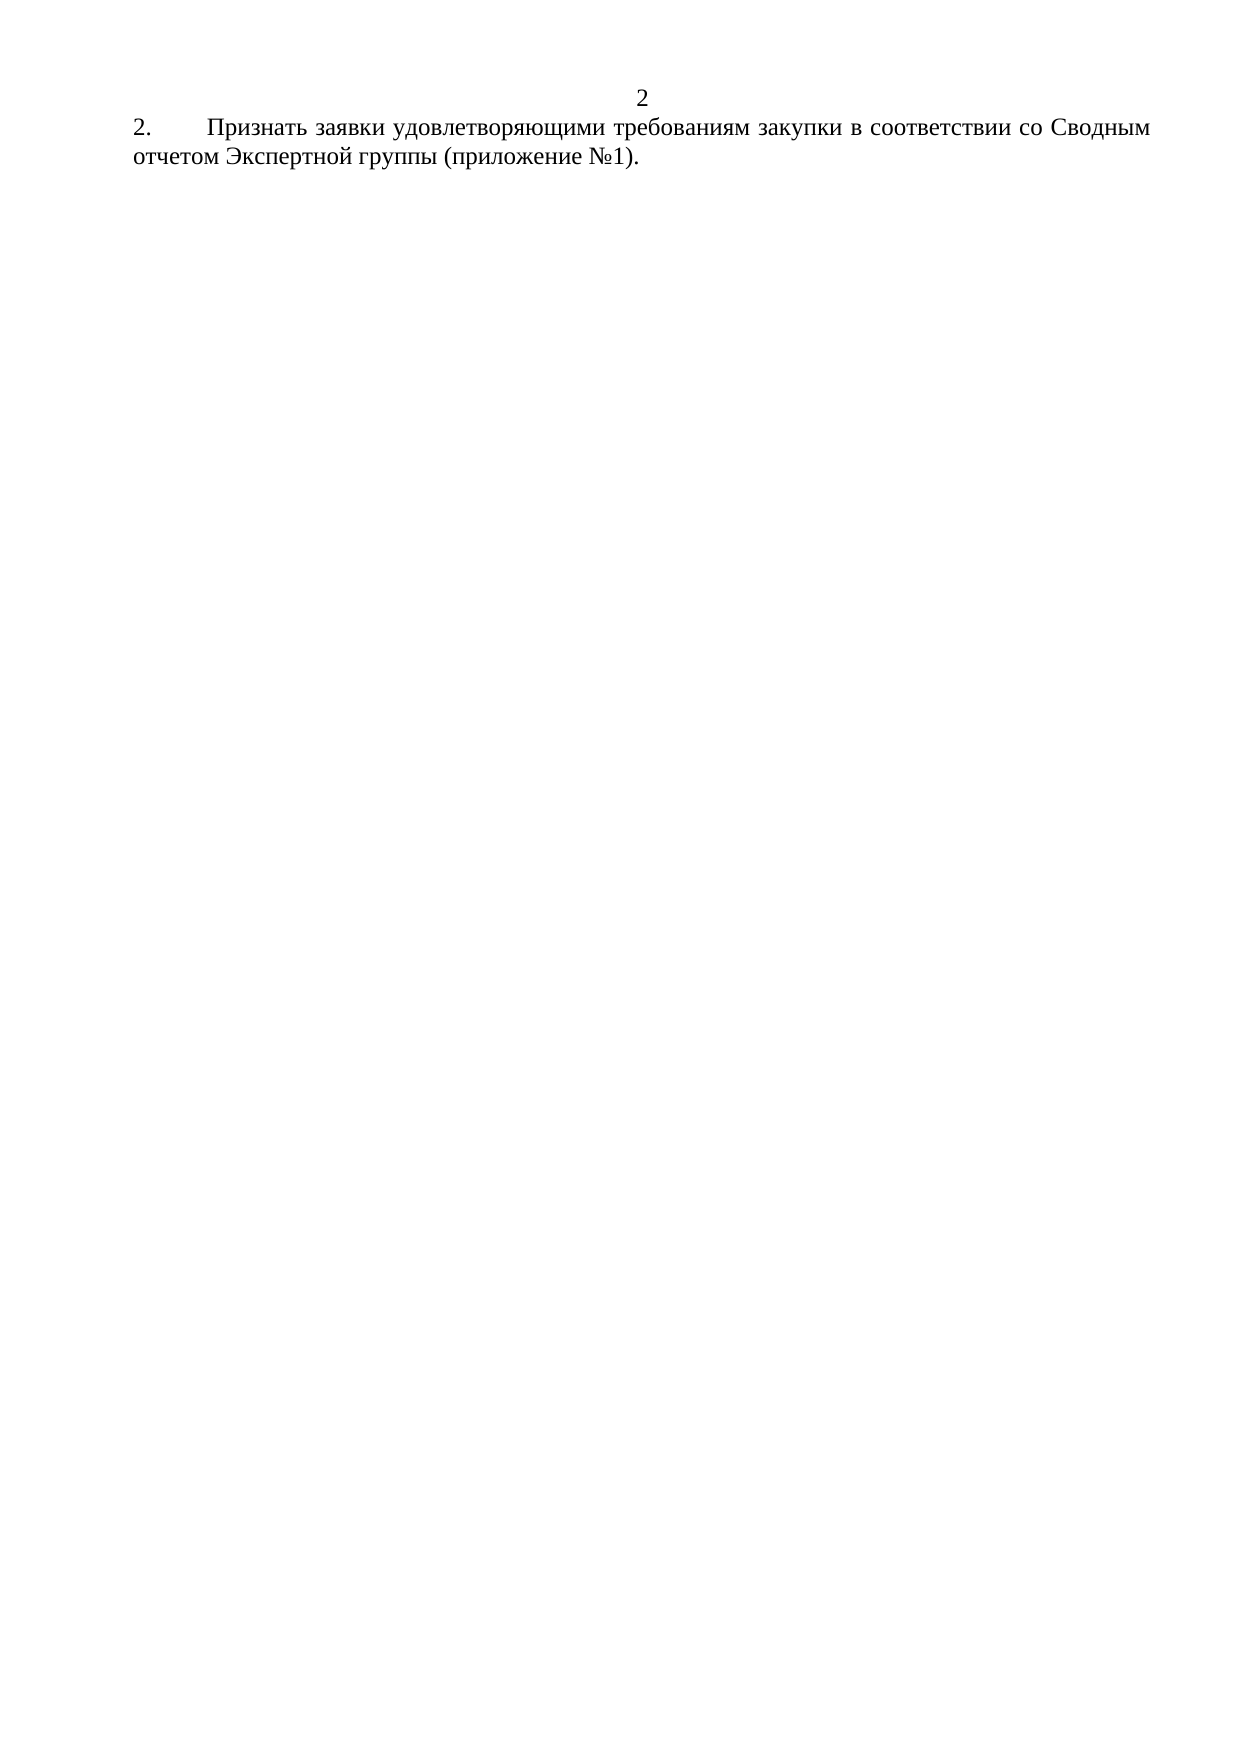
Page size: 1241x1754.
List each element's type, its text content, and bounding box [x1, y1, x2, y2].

list Признать заявки удовлетворяющими требованиям закупки в соответствии со Сводным отчетом Экспертной группы (приложение №1). [133, 112, 1152, 169]
